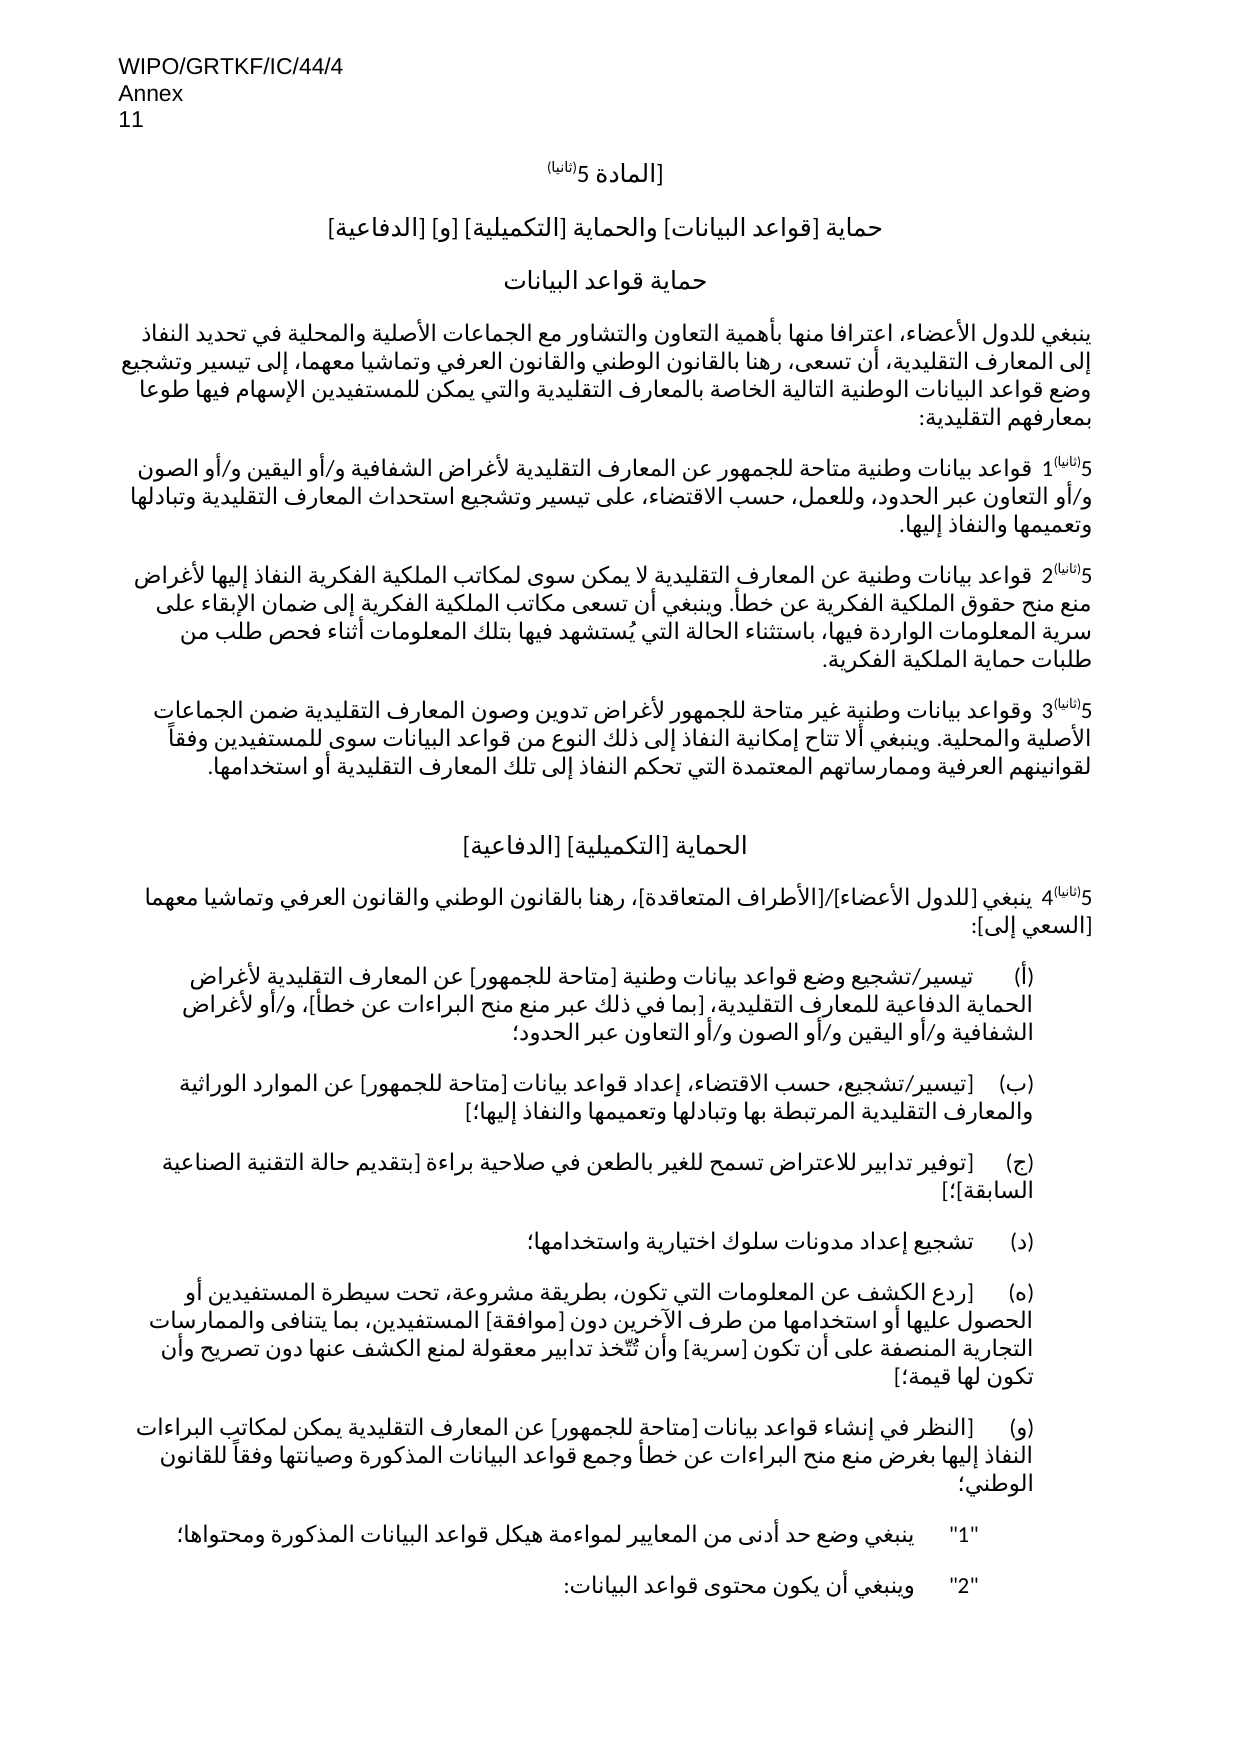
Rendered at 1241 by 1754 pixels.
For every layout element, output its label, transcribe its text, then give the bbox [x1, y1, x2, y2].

text (ب) [تيسير/تشجيع، حسب الاقتضاء، إعداد قواعد بيانات [متاحة للجمهور] عن الموارد الوراثية والمعارف التقليدية المرتبطة بها وتبادلها وتعميمها والنفاذ إليها؛] [118, 1069, 1034, 1125]
text (و) [النظر في إنشاء قواعد بيانات [متاحة للجمهور] عن المعارف التقليدية يمكن لمكاتب البراءات النفاذ إليها بغرض منع منح البراءات عن خطأ وجمع قواعد البيانات المذكورة وصيانتها وفقاً للقانون الوطني؛ [118, 1413, 1034, 1497]
text 5(ثانيا)2 قواعد بيانات وطنية عن المعارف التقليدية لا يمكن سوى لمكاتب الملكية الفكرية النفاذ إليها لأغراض منع منح حقوق الملكية الفكرية عن خطأ. وينبغي أن تسعى مكاتب الملكية الفكرية إلى ضمان الإبقاء على سرية المعلومات الواردة فيها، باستثناء الحالة التي يُستشهد فيها بتلك المعلومات أثناء فحص طلب من طلبات حماية الملكية الفكرية. [118, 561, 1092, 673]
text (د) تشجيع إعداد مدونات سلوك اختيارية واستخدامها؛ [118, 1227, 1034, 1255]
text حماية قواعد البيانات [118, 265, 1092, 296]
text 5(ثانيا)1 قواعد بيانات وطنية متاحة للجمهور عن المعارف التقليدية لأغراض الشفافية و/أو اليقين و/أو الصون و/أو التعاون عبر الحدود، وللعمل، حسب الاقتضاء، على تيسير وتشجيع استحداث المعارف التقليدية وتبادلها وتعميمها والنفاذ إليها. [118, 454, 1092, 538]
text "1" ينبغي وضع حد أدنى من المعايير لمواءمة هيكل قواعد البيانات المذكورة ومحتواها؛ [118, 1520, 978, 1548]
text الحماية [التكميلية] [الدفاعية] [118, 830, 1092, 860]
text 5(ثانيا)4 ينبغي [للدول الأعضاء]/[الأطراف المتعاقدة]، رهنا بالقانون الوطني والقانون العرفي وتماشيا معهما [السعي إلى]: [118, 883, 1092, 939]
text (أ) تيسير/تشجيع وضع قواعد بيانات وطنية [متاحة للجمهور] عن المعارف التقليدية لأغراض الحماية الدفاعية للمعارف التقليدية، [بما في ذلك عبر منع منح البراءات عن خطأ]، و/أو لأغراض الشفافية و/أو اليقين و/أو الصون و/أو التعاون عبر الحدود؛ [118, 962, 1034, 1046]
text (ه) [ردع الكشف عن المعلومات التي تكون، بطريقة مشروعة، تحت سيطرة المستفيدين أو الحصول عليها أو استخدامها من طرف الآخرين دون [موافقة] المستفيدين، بما يتنافى والممارسات التجارية المنصفة على أن تكون [سرية] وأن تُتّخذ تدابير معقولة لمنع الكشف عنها دون تصريح وأن تكون لها قيمة؛] [118, 1278, 1034, 1390]
text حماية [قواعد البيانات] والحماية [التكميلية] [و] [الدفاعية] [118, 212, 1092, 242]
text [المادة 5(ثانيا) [118, 158, 1092, 189]
text ينبغي للدول الأعضاء، اعترافا منها بأهمية التعاون والتشاور مع الجماعات الأصلية والمحلية في تحديد النفاذ إلى المعارف التقليدية، أن تسعى، رهنا بالقانون الوطني والقانون العرفي وتماشيا معهما، إلى تيسير وتشجيع وضع قواعد البيانات الوطنية التالية الخاصة بالمعارف التقليدية والتي يمكن للمستفيدين الإسهام فيها طوعا بمعارفهم التقليدية: [118, 319, 1092, 431]
text "2" وينبغي أن يكون محتوى قواعد البيانات: [118, 1571, 978, 1599]
text (ج) [توفير تدابير للاعتراض تسمح للغير بالطعن في صلاحية براءة [بتقديم حالة التقنية الصناعية السابقة]؛] [118, 1148, 1034, 1204]
text 5(ثانيا)3 وقواعد بيانات وطنية غير متاحة للجمهور لأغراض تدوين وصون المعارف التقليدية ضمن الجماعات الأصلية والمحلية. وينبغي ألا تتاح إمكانية النفاذ إلى ذلك النوع من قواعد البيانات سوى للمستفيدين وفقاً لقوانينهم العرفية وممارساتهم المعتمدة التي تحكم النفاذ إلى تلك المعارف التقليدية أو استخدامها. [118, 696, 1092, 780]
